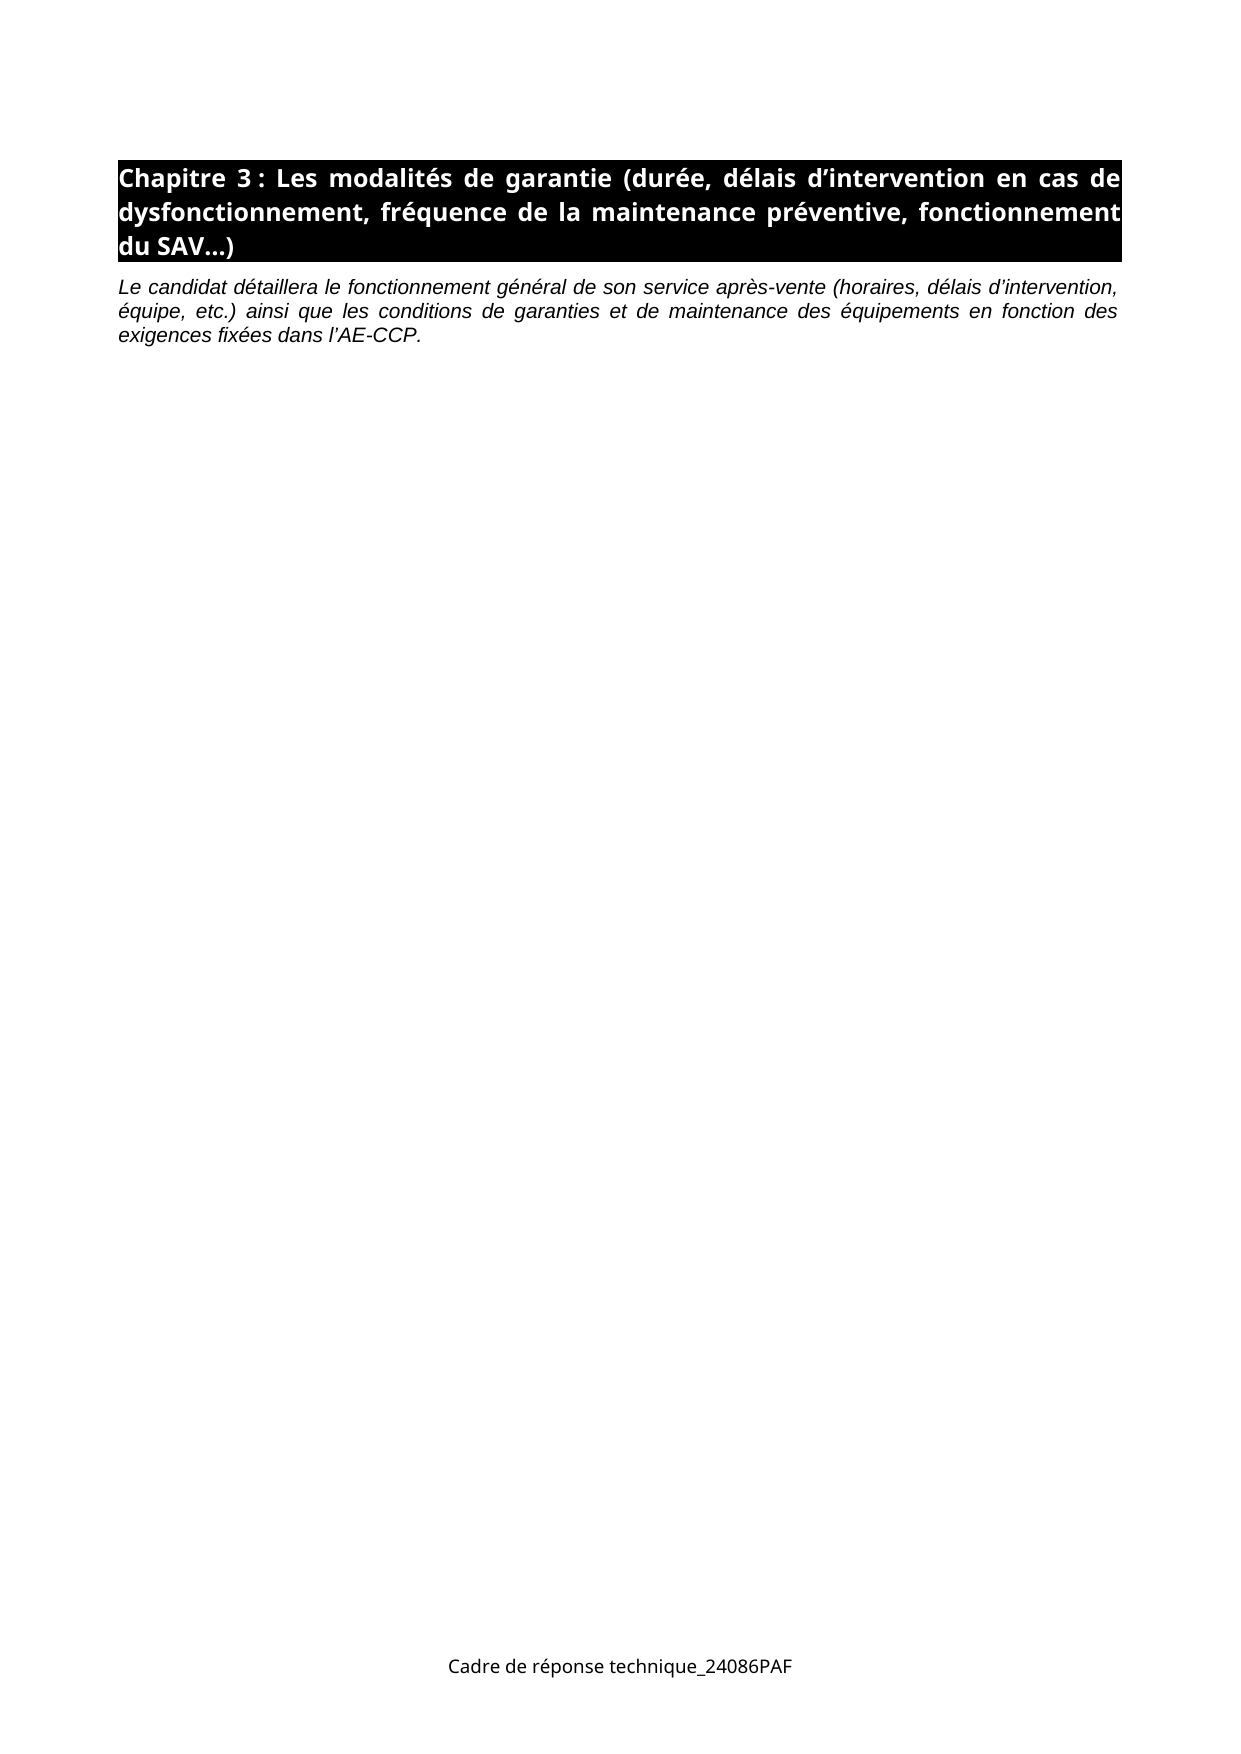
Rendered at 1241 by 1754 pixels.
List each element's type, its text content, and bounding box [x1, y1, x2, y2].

subtitle Chapitre 3 : Les modalités de garantie (durée, délais d’intervention en cas de dysfonctionnement, fréquence de la maintenance préventive, fonctionnement du SAV…) [118, 160, 1122, 262]
text Le candidat détaillera le fonctionnement général de son service après-vente (horaires, délais d’intervention, équipe, etc.) ainsi que les conditions de garanties et de maintenance des équipements en fonction des exigences fixées dans l’AE-CCP. [118, 275, 1122, 347]
